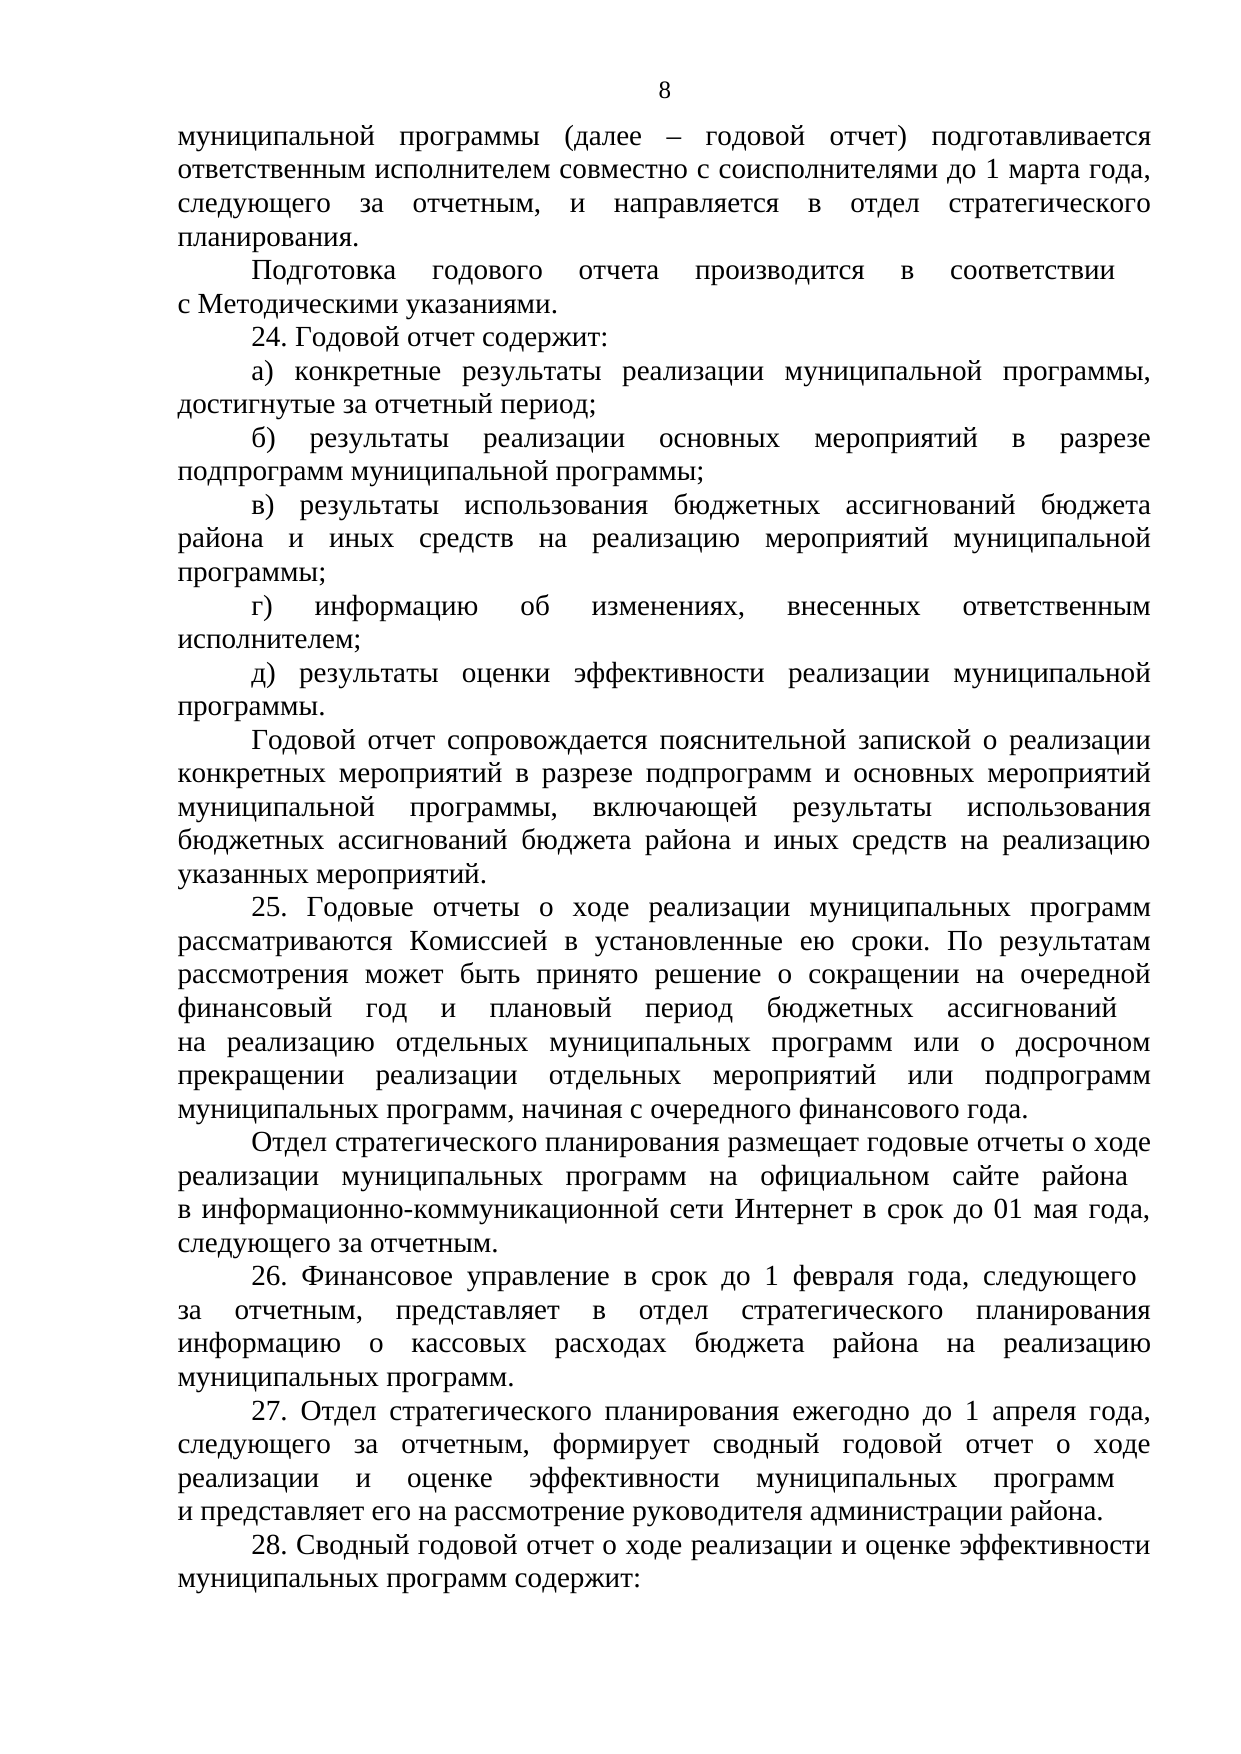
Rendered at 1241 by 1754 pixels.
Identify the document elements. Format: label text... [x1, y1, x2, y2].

text 28. Сводный годовой отчет о ходе реализации и оценке эффективности муниципальных программ содержит: [177, 1527, 1152, 1594]
text 26. Финансовое управление в срок до 1 февраля года, следующего за отчетным, представляет в отдел стратегического планирования информацию о кассовых расходах бюджета района на реализацию муниципальных программ. [177, 1258, 1152, 1393]
text Годовой отчет сопровождается пояснительной запиской о реализации конкретных мероприятий в разрезе подпрограмм и основных мероприятий муниципальной программы, включающей результаты использования бюджетных ассигнований бюджета района и иных средств на реализацию указанных мероприятий. [177, 722, 1152, 889]
text г) информацию об изменениях, внесенных ответственным исполнителем; [177, 588, 1152, 655]
text 25. Годовые отчеты о ходе реализации муниципальных программ рассматриваются Комиссией в установленные ею сроки. По результатам рассмотрения может быть принято решение о сокращении на очередной финансовый год и плановый период бюджетных ассигнований на реализацию отдельных муниципальных программ или о досрочном прекращении реализации отдельных мероприятий или подпрограмм муниципальных программ, начиная с очередного финансового года. [177, 889, 1152, 1124]
text в) результаты использования бюджетных ассигнований бюджета района и иных средств на реализацию мероприятий муниципальной программы; [177, 487, 1152, 588]
text д) результаты оценки эффективности реализации муниципальной программы. [177, 655, 1152, 722]
text 27. Отдел стратегического планирования ежегодно до 1 апреля года, следующего за отчетным, формирует сводный годовой отчет о ходе реализации и оценке эффективности муниципальных программ и представляет его на рассмотрение руководителя администрации района. [177, 1393, 1152, 1527]
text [177, 118, 1152, 252]
text Подготовка годового отчета производится в соответствии с Методическими указаниями. [177, 252, 1152, 319]
text а) конкретные результаты реализации муниципальной программы, достигнутые за отчетный период; [177, 353, 1152, 420]
text б) результаты реализации основных мероприятий в разрезе подпрограмм муниципальной программы; [177, 420, 1152, 487]
text Отдел стратегического планирования размещает годовые отчеты о ходе реализации муниципальных программ на официальном сайте района в информационно-коммуникационной сети Интернет в срок до 01 мая года, следующего за отчетным. [177, 1124, 1152, 1258]
text 24. Годовой отчет содержит: [177, 319, 1152, 353]
